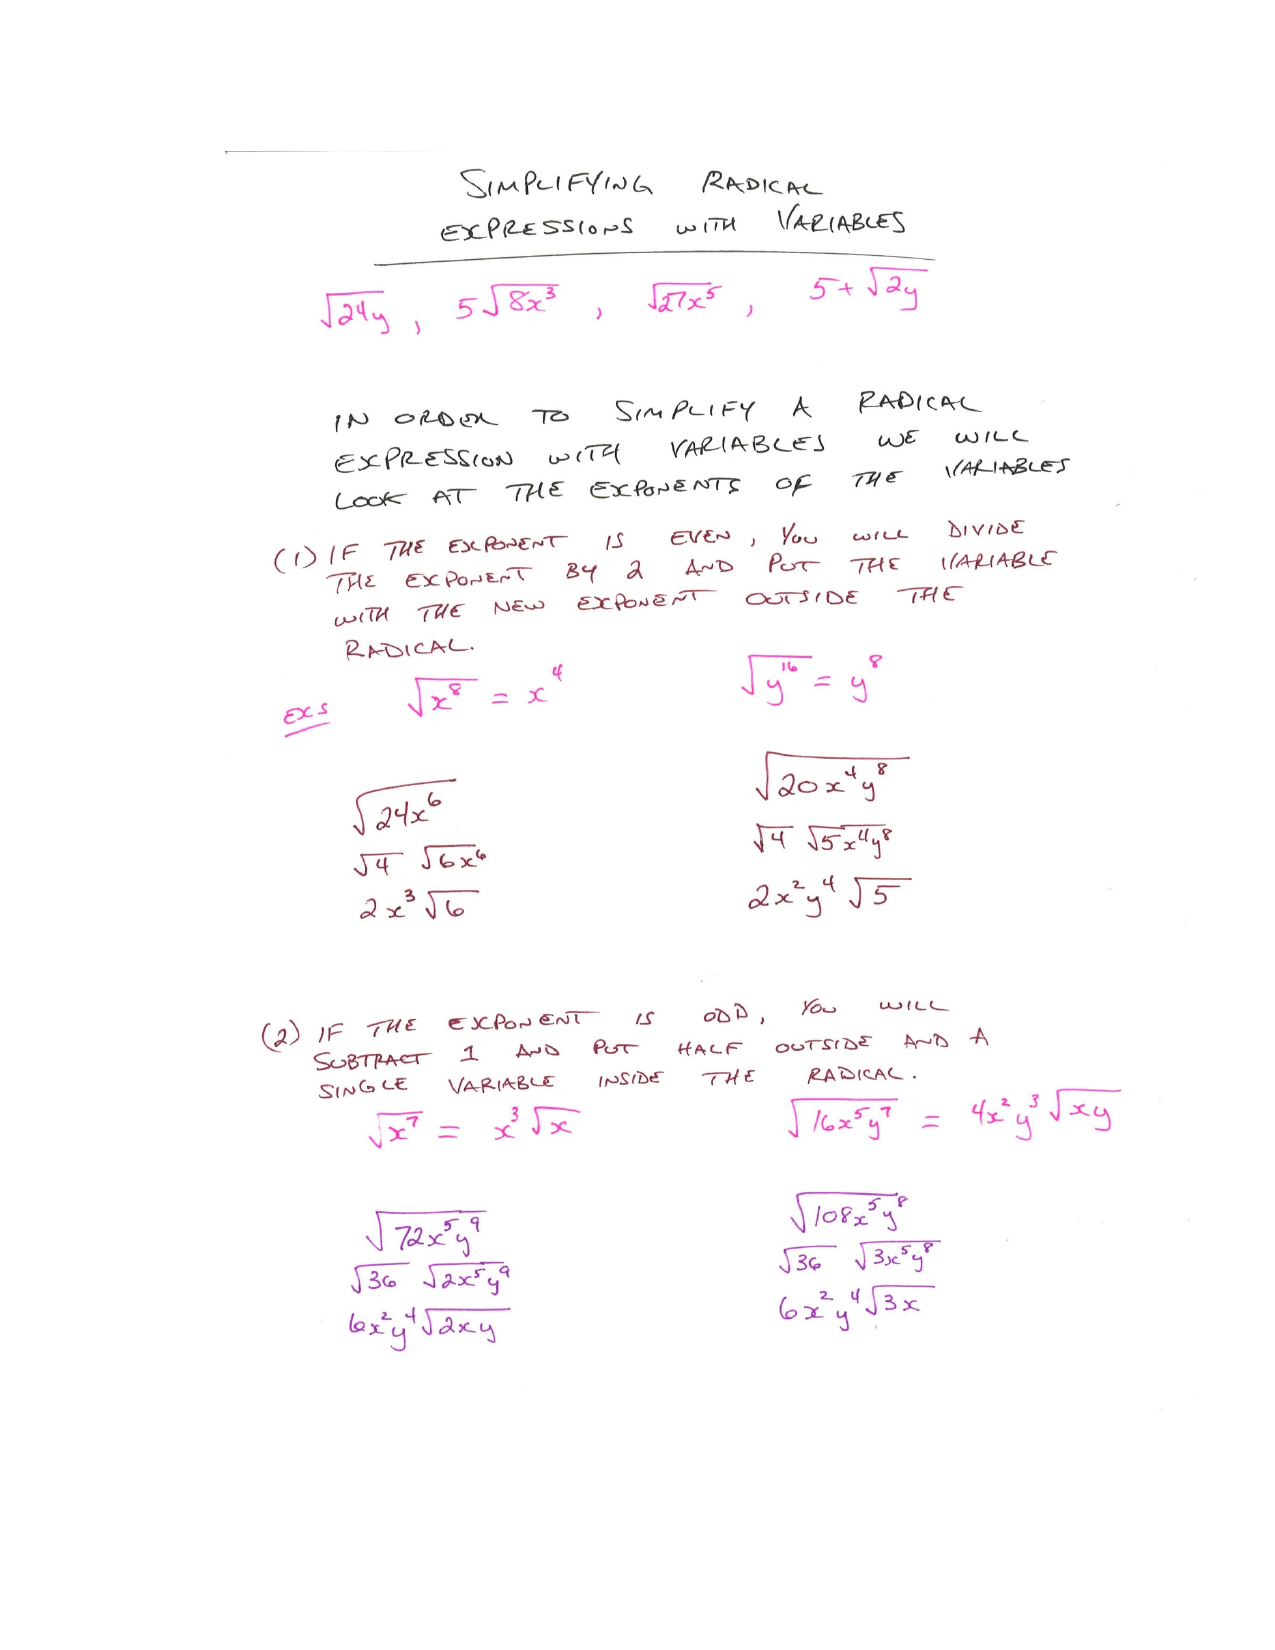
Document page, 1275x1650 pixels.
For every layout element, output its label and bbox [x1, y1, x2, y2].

picture [225, 150, 1200, 1412]
